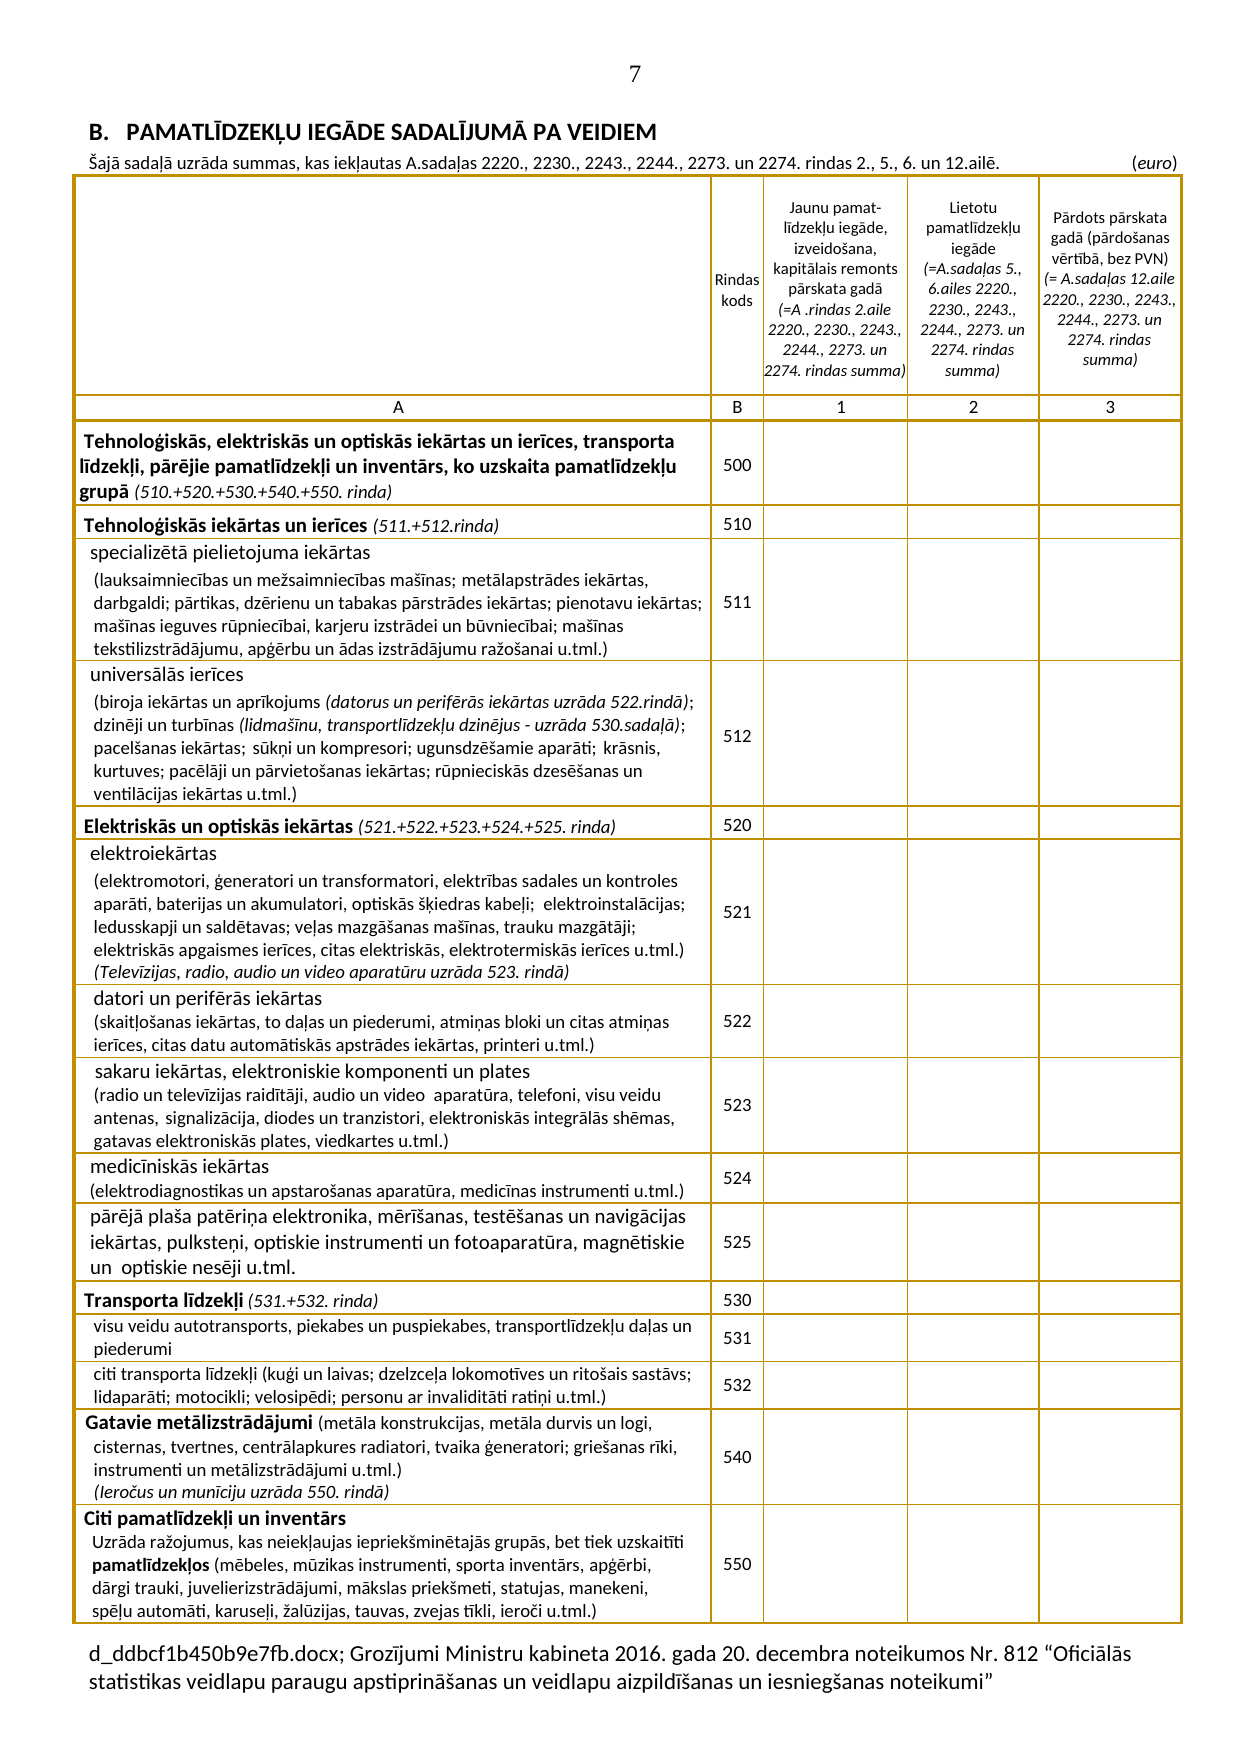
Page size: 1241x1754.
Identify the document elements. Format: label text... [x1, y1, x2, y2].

table_cell [908, 661, 1038, 805]
table_cell B [712, 396, 763, 418]
table_cell 3 [1040, 396, 1180, 418]
table_cell [1040, 1362, 1180, 1408]
table_cell [1040, 840, 1180, 984]
table_cell [1040, 1315, 1180, 1361]
table_cell [908, 1410, 1038, 1504]
table_cell 523 [712, 1058, 763, 1152]
text Šajā sadaļā uzrāda summas, kas iekļautas A.sadaļas 2220., 2230., 2243., 2244., 2273. un 2274. rindas 2., 5., 6. un 12.ailē. (euro) [89, 151, 1181, 174]
table_cell [908, 840, 1038, 984]
table_cell Transporta līdzekļi (531.+532. rinda) [76, 1282, 710, 1313]
table_header Pārdots pārskata gadā (pārdošanas vērtībā, bez PVN) (= A.sadaļas 12.aile 2220., 2230., 2243., 2244., 2273. un 2274. rindas summa) [1040, 177, 1180, 394]
table_cell universālās ierīces (biroja iekārtas un aprīkojums (datorus un perifērās iekārtas uzrāda 522.rindā); dzinēji un turbīnas (lidmašīnu, transportlīdzekļu dzinējus - uzrāda 530.sadaļā); pacelšanas iekārtas; sūkņi un kompresori; ugunsdzēšamie aparāti; krāsnis, kurtuves; pacēlāji un pārvietošanas iekārtas; rūpnieciskās dzesēšanas un ventilācijas iekārtas u.tml.) [76, 661, 710, 805]
table_cell specializētā pielietojuma iekārtas (lauksaimniecības un mežsaimniecības mašīnas; metālapstrādes iekārtas, darbgaldi; pārtikas, dzērienu un tabakas pārstrādes iekārtas; pienotavu iekārtas; mašīnas ieguves rūpniecībai, karjeru izstrādei un būvniecībai; mašīnas tekstilizstrādājumu, apģērbu un ādas izstrādājumu ražošanai u.tml.) [76, 539, 710, 660]
table_cell [908, 422, 1038, 504]
table_cell [1040, 985, 1180, 1056]
table_cell [908, 539, 1038, 660]
table_cell [764, 1058, 907, 1152]
table_cell 532 [712, 1362, 763, 1408]
table_cell [764, 840, 907, 984]
table_cell [764, 1362, 907, 1408]
text B. PAMATLĪDZEKĻU IEGĀDE SADALĪJUMĀ PA VEIDIEM [89, 117, 1181, 147]
table_cell [1040, 422, 1180, 504]
table_cell [908, 1154, 1038, 1202]
table_cell Tehnoloģiskās iekārtas un ierīces (511.+512.rinda) [76, 506, 710, 537]
table_cell 520 [712, 807, 763, 838]
table_cell [764, 807, 907, 838]
table_cell 522 [712, 985, 763, 1056]
table_cell [908, 1315, 1038, 1361]
table_cell citi transporta līdzekļi (kuģi un laivas; dzelzceļa lokomotīves un ritošais sastāvs; lidaparāti; motocikli; velosipēdi; personu ar invaliditāti ratiņi u.tml.) [76, 1362, 710, 1408]
table_cell 531 [712, 1315, 763, 1361]
table_cell [908, 1505, 1038, 1622]
table_cell A [76, 396, 710, 418]
table_cell [764, 422, 907, 504]
table_cell 511 [712, 539, 763, 660]
table_cell 521 [712, 840, 763, 984]
table_cell 530 [712, 1282, 763, 1313]
table_cell elektroiekārtas (elektromotori, ģeneratori un transformatori, elektrības sadales un kontroles aparāti, baterijas un akumulatori, optiskās šķiedras kabeļi; elektroinstalācijas; ledusskapji un saldētavas; veļas mazgāšanas mašīnas, trauku mazgātāji; elektriskās apgaismes ierīces, citas elektriskās, elektrotermiskās ierīces u.tml.) (Televīzijas, radio, audio un video aparatūru uzrāda 523. rindā) [76, 840, 710, 984]
table_cell [1040, 1058, 1180, 1152]
table_header Rindas kods [712, 177, 763, 394]
table_cell [908, 1282, 1038, 1313]
table_cell [908, 506, 1038, 537]
table_cell Gatavie metālizstrādājumi (metāla konstrukcijas, metāla durvis un logi, cisternas, tvertnes, centrālapkures radiatori, tvaika ģeneratori; griešanas rīki, instrumenti un metālizstrādājumi u.tml.) (Ieročus un munīciju uzrāda 550. rindā) [76, 1410, 710, 1504]
table_cell [764, 1410, 907, 1504]
table_cell sakaru iekārtas, elektroniskie komponenti un plates (radio un televīzijas raidītāji, audio un video aparatūra, telefoni, visu veidu antenas, signalizācija, diodes un tranzistori, elektroniskās integrālās shēmas, gatavas elektroniskās plates, viedkartes u.tml.) [76, 1058, 710, 1152]
table_cell [1040, 807, 1180, 838]
table_cell 2 [908, 396, 1038, 418]
table_cell [764, 1204, 907, 1280]
table_cell datori un perifērās iekārtas (skaitļošanas iekārtas, to daļas un piederumi, atmiņas bloki un citas atmiņas ierīces, citas datu automātiskās apstrādes iekārtas, printeri u.tml.) [76, 985, 710, 1056]
table_cell [1040, 1505, 1180, 1622]
table_cell [1040, 1154, 1180, 1202]
table_cell [1040, 1282, 1180, 1313]
table_cell [764, 1505, 907, 1622]
table_cell pārējā plaša patēriņa elektronika, mērīšanas, testēšanas un navigācijas iekārtas, pulksteņi, optiskie instrumenti un fotoaparatūra, magnētiskie un optiskie nesēji u.tml. [76, 1204, 710, 1280]
table_cell 510 [712, 506, 763, 537]
table_cell [908, 807, 1038, 838]
table_cell 540 [712, 1410, 763, 1504]
table_cell [908, 1204, 1038, 1280]
table_cell 500 [712, 422, 763, 504]
table_cell 525 [712, 1204, 763, 1280]
table_cell [764, 661, 907, 805]
table_cell medicīniskās iekārtas (elektrodiagnostikas un apstarošanas aparatūra, medicīnas instrumenti u.tml.) [76, 1154, 710, 1202]
table_cell [1040, 661, 1180, 805]
table_cell [1040, 506, 1180, 537]
table_cell Elektriskās un optiskās iekārtas (521.+522.+523.+524.+525. rinda) [76, 807, 710, 838]
table_cell 512 [712, 661, 763, 805]
table_cell 550 [712, 1505, 763, 1622]
table_header Lietotu pamatlīdzekļu iegāde (=A.sadaļas 5., 6.ailes 2220., 2230., 2243., 2244., 2273. un 2274. rindas summa) [908, 177, 1038, 394]
table_cell [908, 1058, 1038, 1152]
table_cell [764, 985, 907, 1056]
table_cell [764, 1315, 907, 1361]
table_header [76, 177, 710, 394]
table_cell [1040, 1204, 1180, 1280]
table_header Jaunu pamat- līdzekļu iegāde, izveidošana, kapitālais remonts pārskata gadā (=A .rindas 2.aile 2220., 2230., 2243., 2244., 2273. un 2274. rindas summa) [764, 177, 907, 394]
table_cell visu veidu autotransports, piekabes un puspiekabes, transportlīdzekļu daļas un piederumi [76, 1315, 710, 1361]
table_cell [764, 1154, 907, 1202]
table_cell [908, 985, 1038, 1056]
table_cell [1040, 1410, 1180, 1504]
table_cell [1040, 539, 1180, 660]
table_cell 524 [712, 1154, 763, 1202]
table_cell [764, 1282, 907, 1313]
table_cell [764, 506, 907, 537]
table_cell Citi pamatlīdzekļi un inventārs Uzrāda ražojumus, kas neiekļaujas iepriekšminētajās grupās, bet tiek uzskaitīti pamatlīdzekļos (mēbeles, mūzikas instrumenti, sporta inventārs, apģērbi, dārgi trauki, juvelierizstrādājumi, mākslas priekšmeti, statujas, manekeni, spēļu automāti, karuseļi, žalūzijas, tauvas, zvejas tīkli, ieroči u.tml.) [76, 1505, 710, 1622]
table_cell 1 [764, 396, 907, 418]
table_cell Tehnoloģiskās, elektriskās un optiskās iekārtas un ierīces, transporta līdzekļi, pārējie pamatlīdzekļi un inventārs, ko uzskaita pamatlīdzekļu grupā (510.+520.+530.+540.+550. rinda) [76, 422, 710, 504]
table_cell [764, 539, 907, 660]
table_cell [908, 1362, 1038, 1408]
